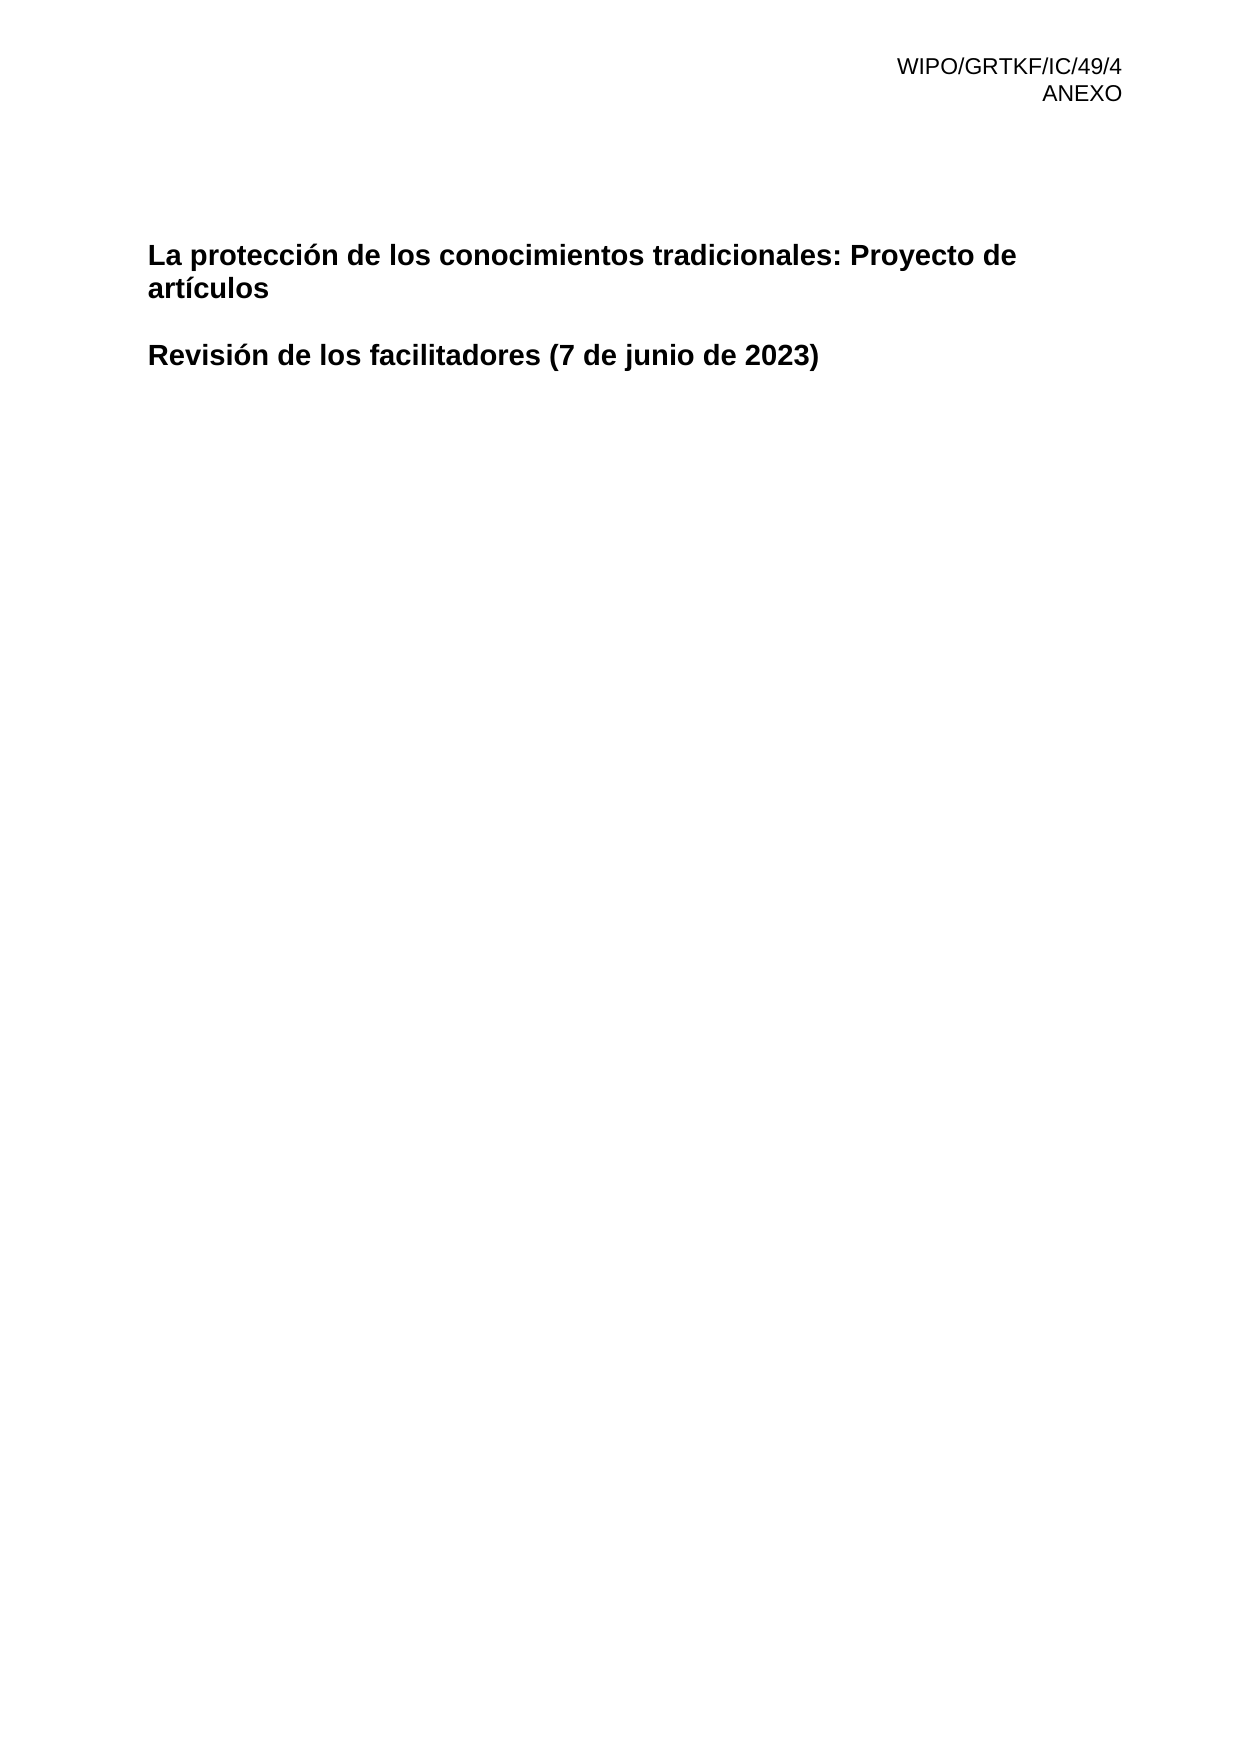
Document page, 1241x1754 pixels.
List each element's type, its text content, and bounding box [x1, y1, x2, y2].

text Revisión de los facilitadores (7 de junio de 2023) [148, 338, 1122, 372]
text La protección de los conocimientos tradicionales: Proyecto de artículos [148, 238, 1122, 305]
